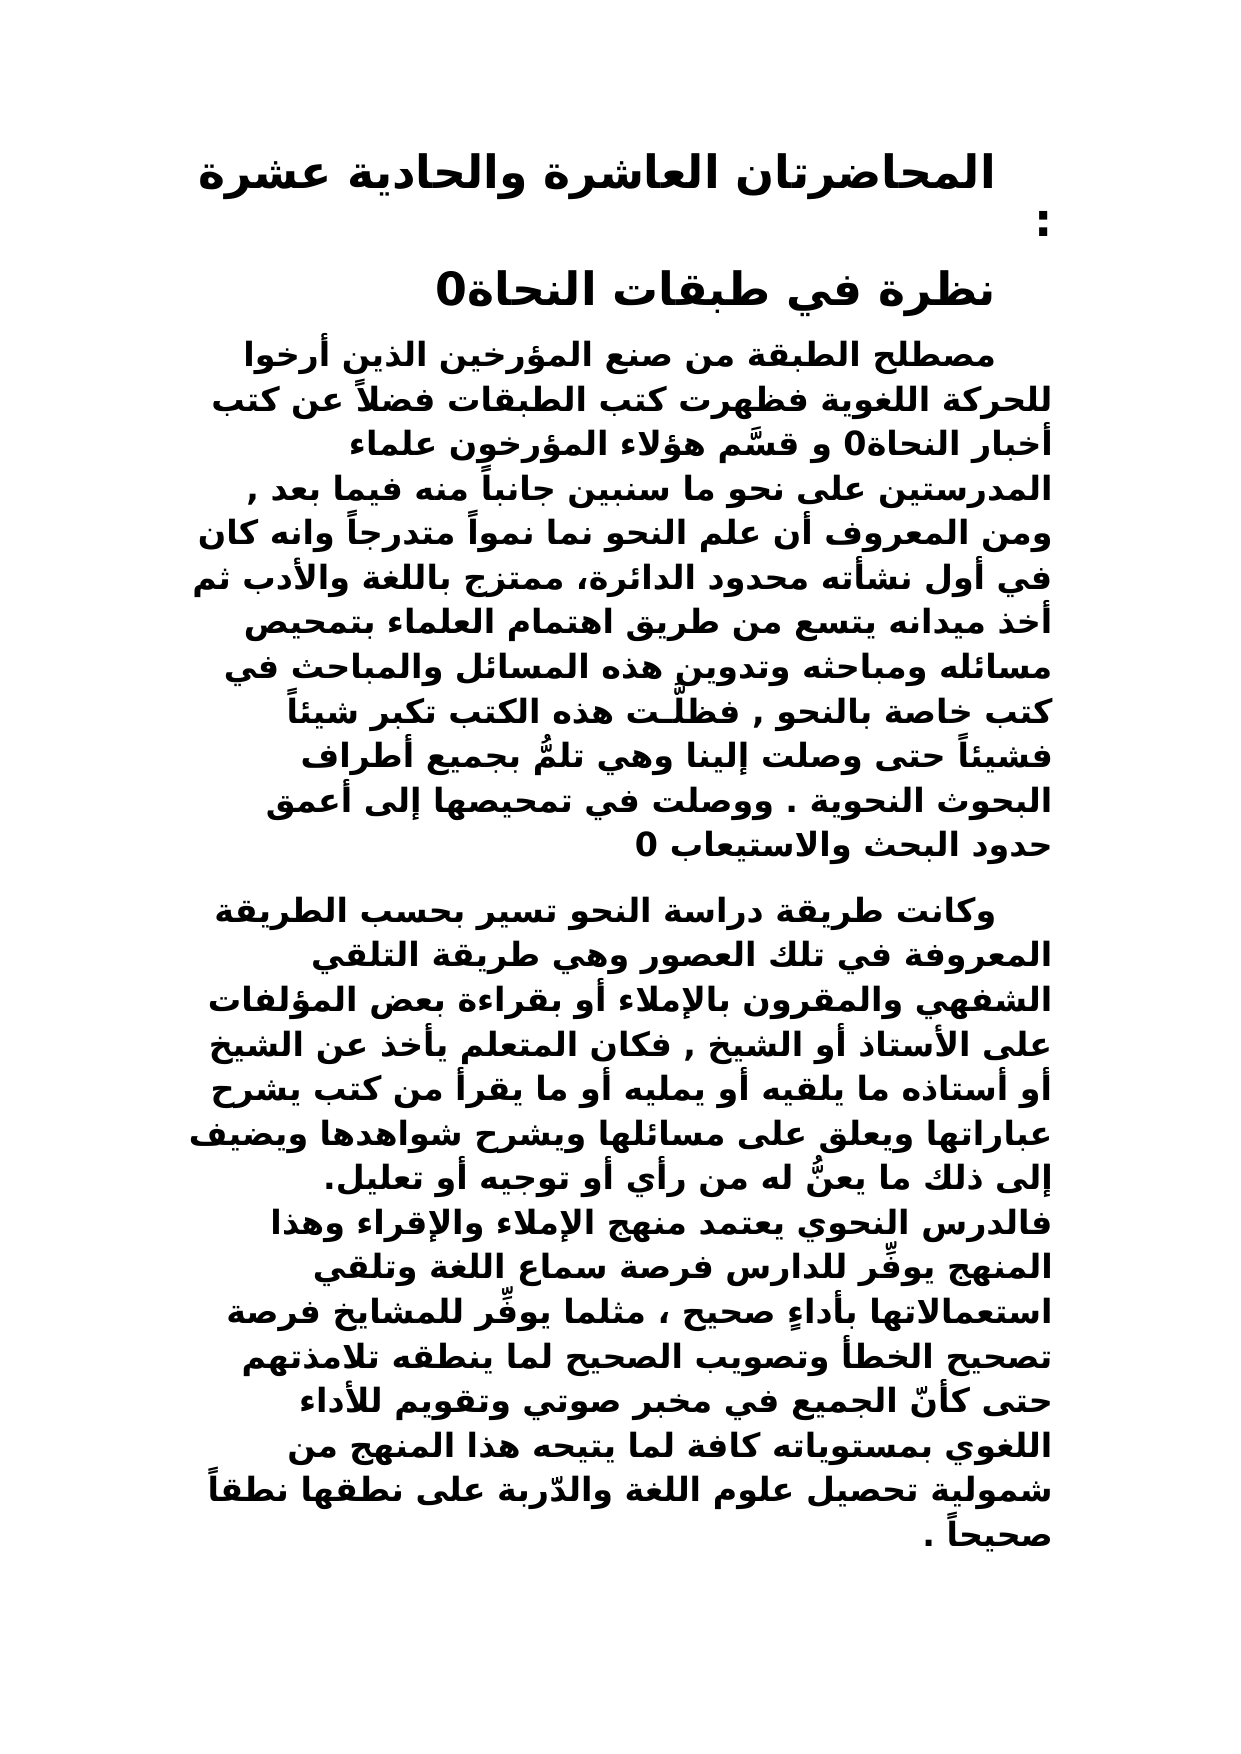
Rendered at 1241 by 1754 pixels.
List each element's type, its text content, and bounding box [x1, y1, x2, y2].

text نظرة في طبقات النحاة0 [187, 267, 1053, 314]
text وكانت طريقة دراسة النحو تسير بحسب الطريقة المعروفة في تلك العصور وهي طريقة التلقي الشفهي والمقرون بالإملاء أو بقراءة بعض المؤلفات على الأستاذ أو الشيخ , فكان المتعلم يأخذ عن الشيخ أو أستاذه ما يلقيه أو يمليه أو ما يقرأ من كتب يشرح عباراتها ويعلق على مسائلها ويشرح شواهدها ويضيف إلى ذلك ما يعنُّ له من رأي أو توجيه أو تعليل. فالدرس النحوي يعتمد منهج الإملاء والإقراء وهذا المنهج يوفِّر للدارس فرصة سماع اللغة وتلقي استعمالاتها بأداءٍ صحيح ، مثلما يوفِّر للمشايخ فرصة تصحيح الخطأ وتصويب الصحيح لما ينطقه تلامذتهم حتى كأنّ الجميع في مخبر صوتي وتقويم للأداء اللغوي بمستوياته كافة لما يتيحه هذا المنهج من شمولية تحصيل علوم اللغة والدّربة على نطقها نطقاً صحيحاً . [187, 891, 1053, 1554]
text مصطلح الطبقة من صنع المؤرخين الذين أرخوا للحركة اللغوية فظهرت كتب الطبقات فضلاً عن كتب أخبار النحاة0 و قسَّم هؤلاء المؤرخون علماء المدرستين على نحو ما سنبين جانباً منه فيما بعد , ومن المعروف أن علم النحو نما نمواً متدرجاً وانه كان في أول نشأته محدود الدائرة، ممتزج باللغة والأدب ثم أخذ ميدانه يتسع من طريق اهتمام العلماء بتمحيص مسائله ومباحثه وتدوين هذه المسائل والمباحث في كتب خاصة بالنحو , فظلَّـت هذه الكتب تكبر شيئاً فشيئاً حتى وصلت إلينا وهي تلمُّ بجميع أطراف البحوث النحوية . ووصلت في تمحيصها إلى أعمق حدود البحث والاستيعاب 0 [187, 335, 1053, 865]
text المحاضرتان العاشرة والحادية عشرة : [187, 150, 1053, 246]
